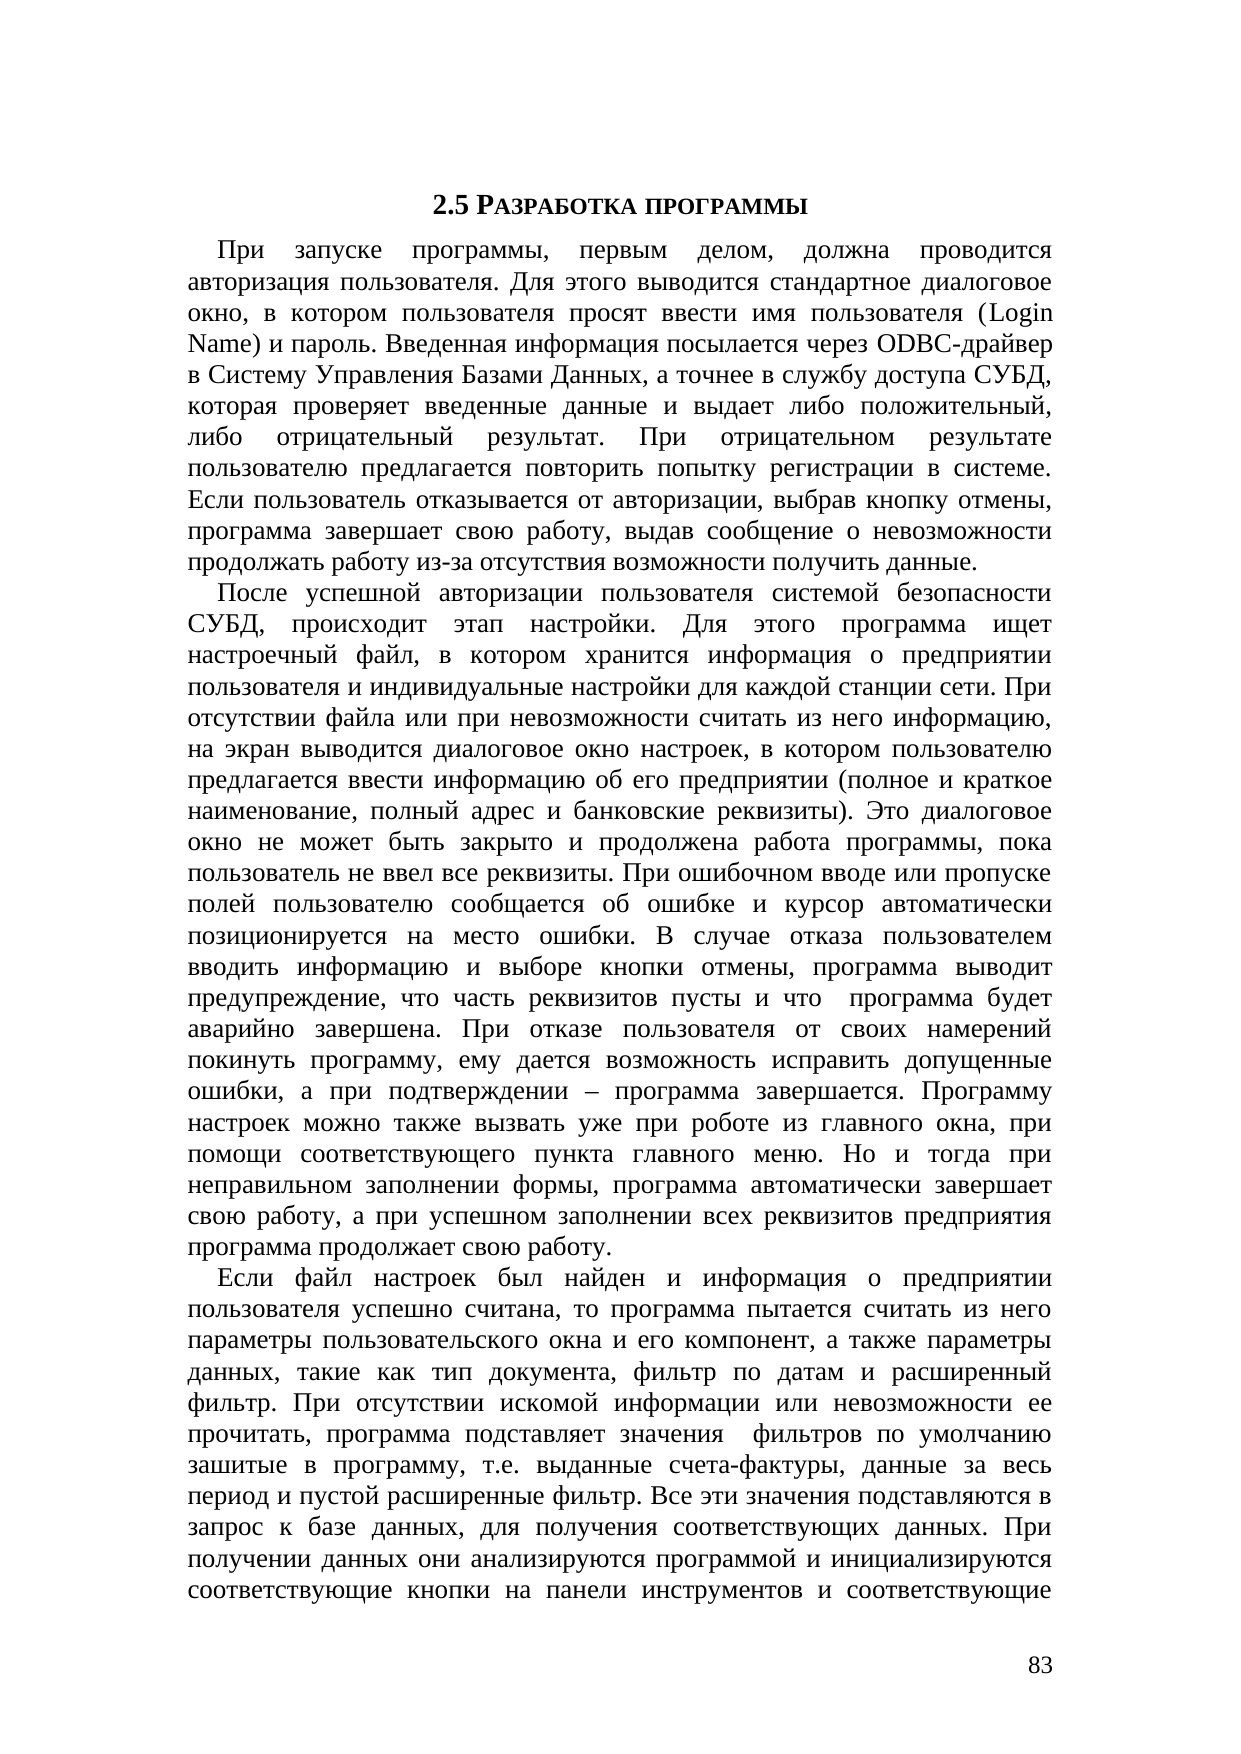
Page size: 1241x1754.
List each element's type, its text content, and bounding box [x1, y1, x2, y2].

text При запуске программы, первым делом, должна проводится авторизация пользователя. Для этого выводится стандартное диалоговое окно, в котором пользователя просят ввести имя пользователя (Login Name) и пароль. Введенная информация посылается через ODBC-драйвер в Систему Управления Базами Данных, а точнее в службу доступа СУБД, которая проверяет введенные данные и выдает либо положительный, либо отрицательный результат. При отрицательном результате пользователю предлагается повторить попытку регистрации в системе. Если пользователь отказывается от авторизации, выбрав кнопку отмены, программа завершает свою работу, выдав сообщение о невозможности продолжать работу из-за отсутствия возможности получить данные. [187, 233, 1053, 576]
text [187, 1261, 1053, 1604]
text После успешной авторизации пользователя системой безопасности СУБД, происходит этап настройки. Для этого программа ищет настроечный файл, в котором хранится информация о предприятии пользователя и индивидуальные настройки для каждой станции сети. При отсутствии файла или при невозможности считать из него информацию, на экран выводится диалоговое окно настроек, в котором пользователю предлагается ввести информацию об его предприятии (полное и краткое наименование, полный адрес и банковские реквизиты). Это диалоговое окно не может быть закрыто и продолжена работа программы, пока пользователь не ввел все реквизиты. При ошибочном вводе или пропуске полей пользователю сообщается об ошибке и курсор автоматически позиционируется на место ошибки. В случае отказа пользователем вводить информацию и выборе кнопки отмены, программа выводит предупреждение, что часть реквизитов пусты и что программа будет аварийно завершена. При отказе пользователя от своих намерений покинуть программу, ему дается возможность исправить допущенные ошибки, а при подтверждении – программа завершается. Программу настроек можно также вызвать уже при роботе из главного окна, при помощи соответствующего пункта главного меню. Но и тогда при неправильном заполнении формы, программа автоматически завершает свою работу, а при успешном заполнении всех реквизитов предприятия программа продолжает свою работу. [187, 576, 1053, 1261]
subtitle 2.5 Разработка программы [187, 187, 1053, 221]
